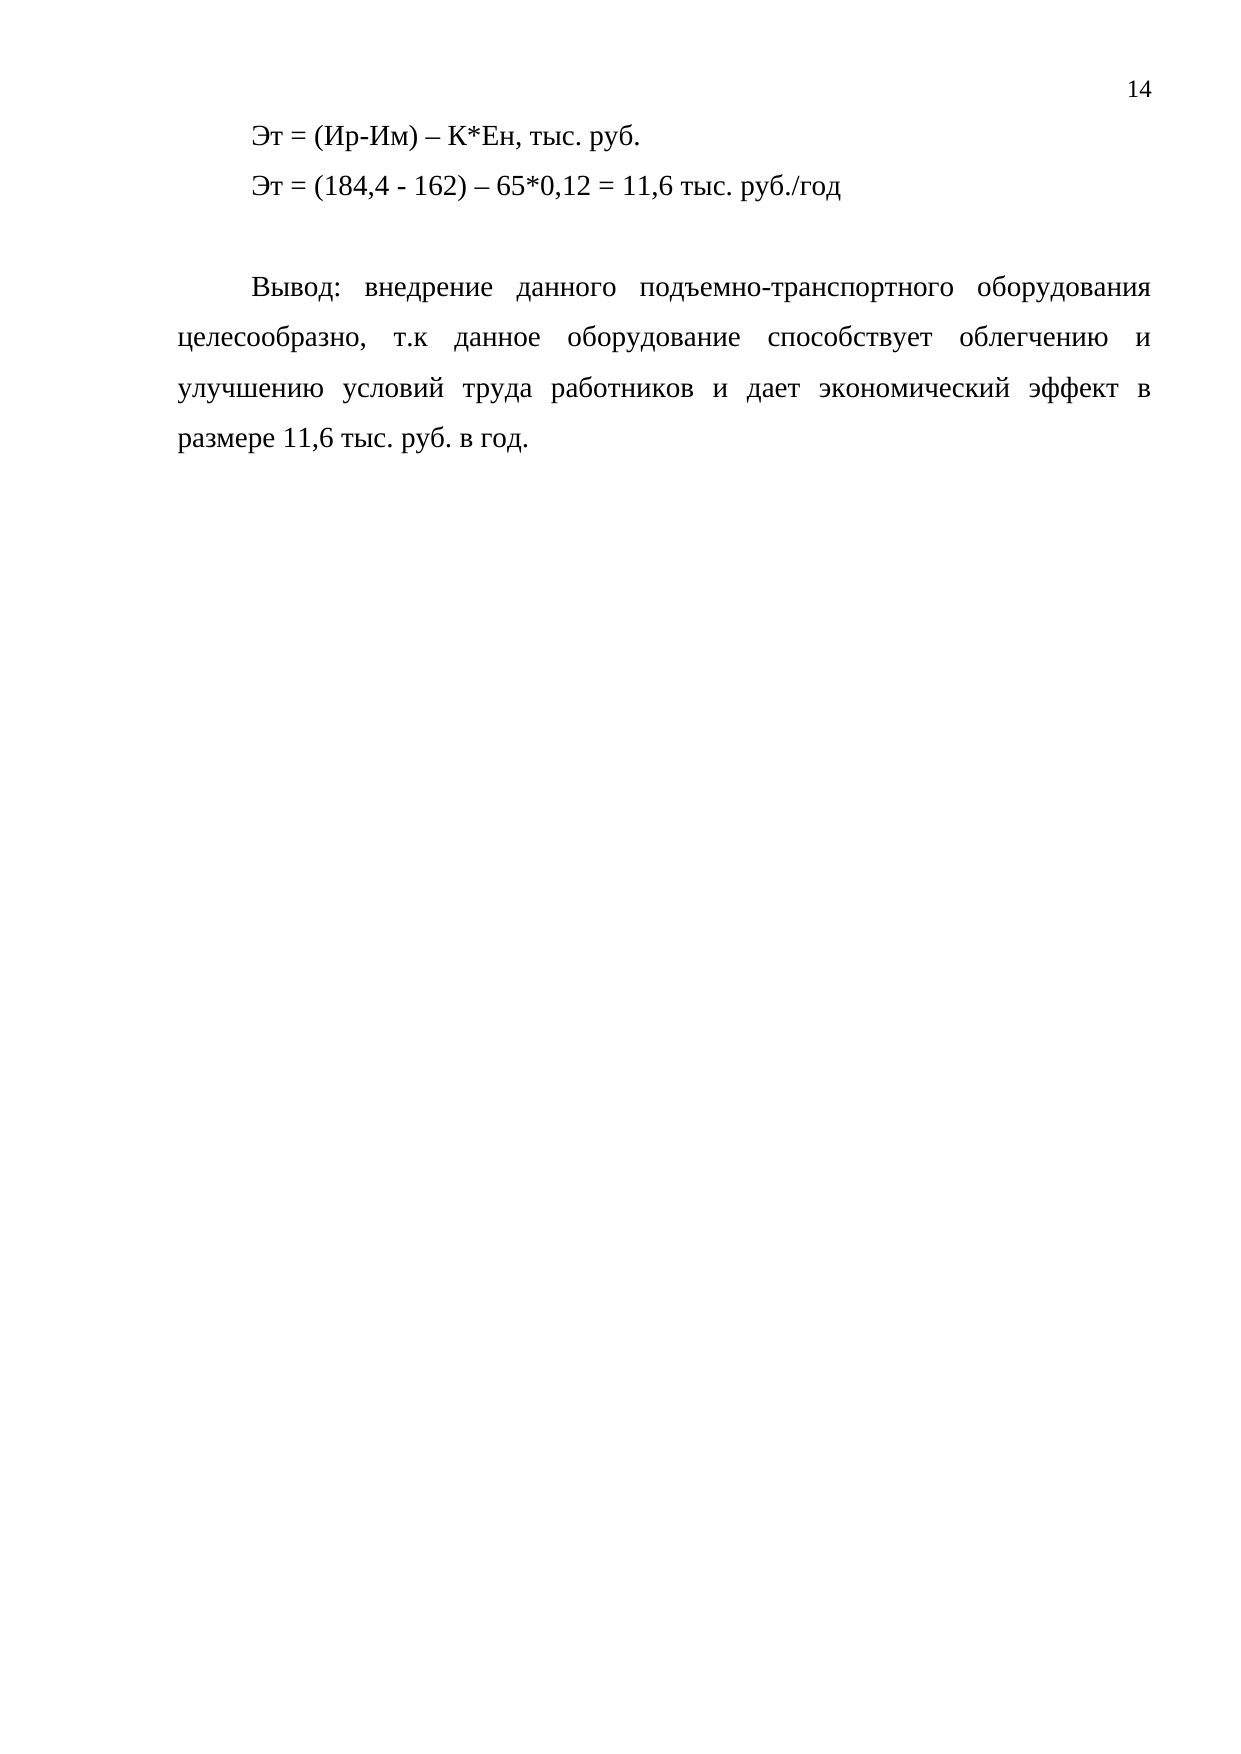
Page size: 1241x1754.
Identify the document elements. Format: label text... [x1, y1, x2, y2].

text Вывод: внедрение данного подъемно-транспортного оборудования целесообразно, т.к данное оборудование способствует облегчению и улучшению условий труда работников и дает экономический эффект в размере 11,6 тыс. руб. в год. [177, 269, 1152, 453]
text Эт = (Ир-Им) – К*Ен, тыс. руб. [177, 118, 1152, 152]
text Эт = (184,4 - 162) – 65*0,12 = 11,6 тыс. руб./год [177, 168, 1152, 202]
